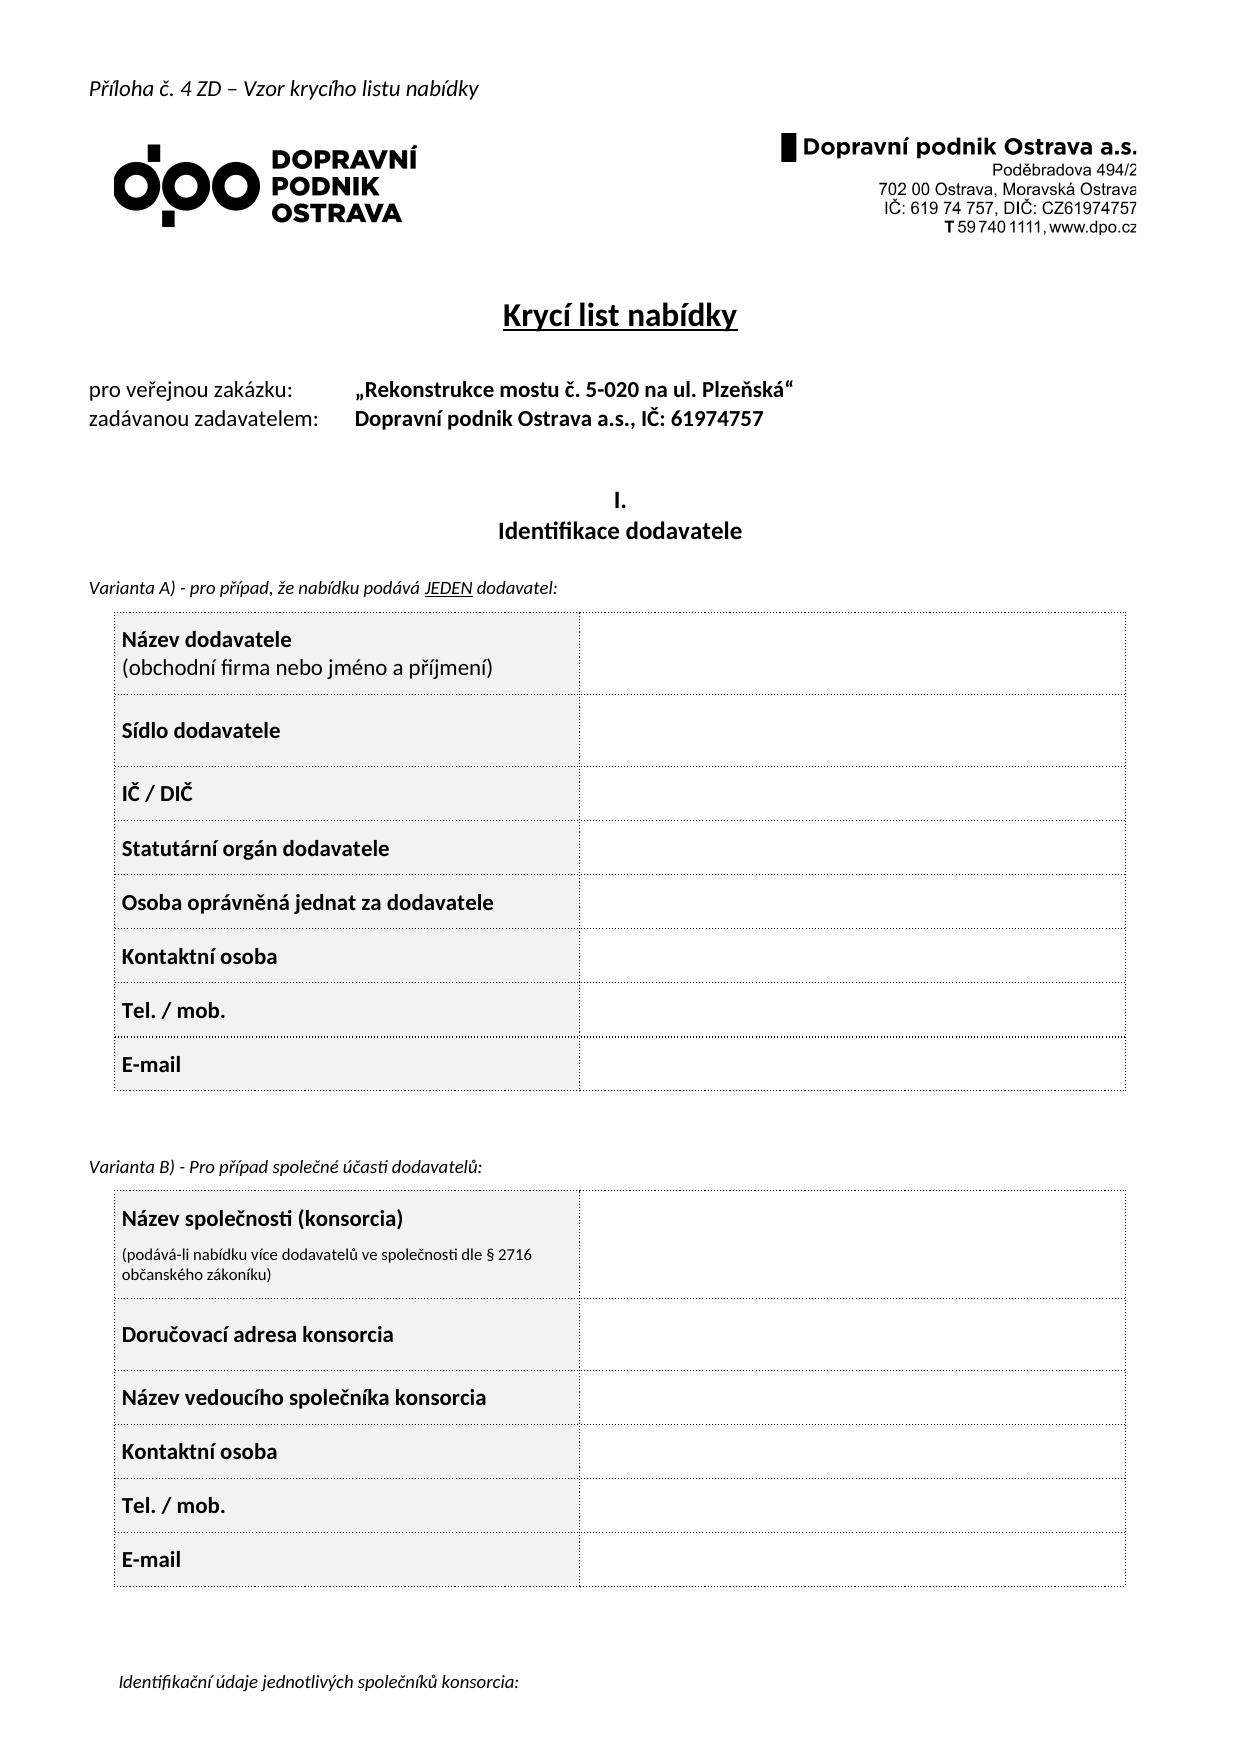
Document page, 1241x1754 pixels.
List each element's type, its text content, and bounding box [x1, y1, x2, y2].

table_cell E-mail [114, 1532, 579, 1586]
table_header Název společnosti (konsorcia) (podává-li nabídku více dodavatelů ve společnosti dle § 2716 občanského zákoníku) [114, 1190, 579, 1297]
table_cell Tel. / mob. [114, 1478, 579, 1532]
table_cell [580, 1478, 1126, 1532]
table_cell Sídlo dodavatele [114, 694, 579, 766]
text Varianta B) - Pro případ společné účasti dodavatelů: [89, 1155, 1152, 1178]
text Identifikační údaje jednotlivých společníků konsorcia: [118, 1670, 1152, 1693]
table_cell [580, 982, 1126, 1036]
table_header [580, 1190, 1126, 1297]
table_cell Statutární orgán dodavatele [114, 820, 579, 874]
table_cell Doručovací adresa konsorcia [114, 1298, 579, 1370]
text Identifikace dodavatele [89, 515, 1152, 546]
table_cell [580, 1298, 1126, 1370]
table_cell E-mail [114, 1036, 579, 1090]
text pro veřejnou zakázku: „Rekonstrukce mostu č. 5-020 na ul. Plzeňská“ [89, 376, 1152, 404]
table_cell IČ / DIČ [114, 766, 579, 820]
table_header Název dodavatele (obchodní firma nebo jméno a příjmení) [114, 612, 579, 694]
text Varianta A) - pro případ, že nabídku podává JEDEN dodavatel: [89, 576, 1152, 599]
table_cell [580, 874, 1126, 928]
table_header [580, 612, 1126, 694]
text I. [89, 485, 1152, 515]
table_cell Kontaktní osoba [114, 928, 579, 982]
picture [779, 133, 1136, 234]
table_cell [580, 820, 1126, 874]
table_cell Název vedoucího společníka konsorcia [114, 1370, 579, 1424]
table_cell [580, 1424, 1126, 1478]
table_cell Kontaktní osoba [114, 1424, 579, 1478]
table_cell Osoba oprávněná jednat za dodavatele [114, 874, 579, 928]
table_cell Tel. / mob. [114, 982, 579, 1036]
text zadávanou zadavatelem: Dopravní podnik Ostrava a.s., IČ: 61974757 [89, 404, 1152, 432]
picture [112, 144, 417, 226]
table_cell [580, 928, 1126, 982]
table_cell [580, 766, 1126, 820]
table_cell [580, 1370, 1126, 1424]
subtitle Krycí list nabídky [89, 294, 1152, 335]
table_cell [580, 1532, 1126, 1586]
table_cell [580, 694, 1126, 766]
table_cell [580, 1036, 1126, 1090]
